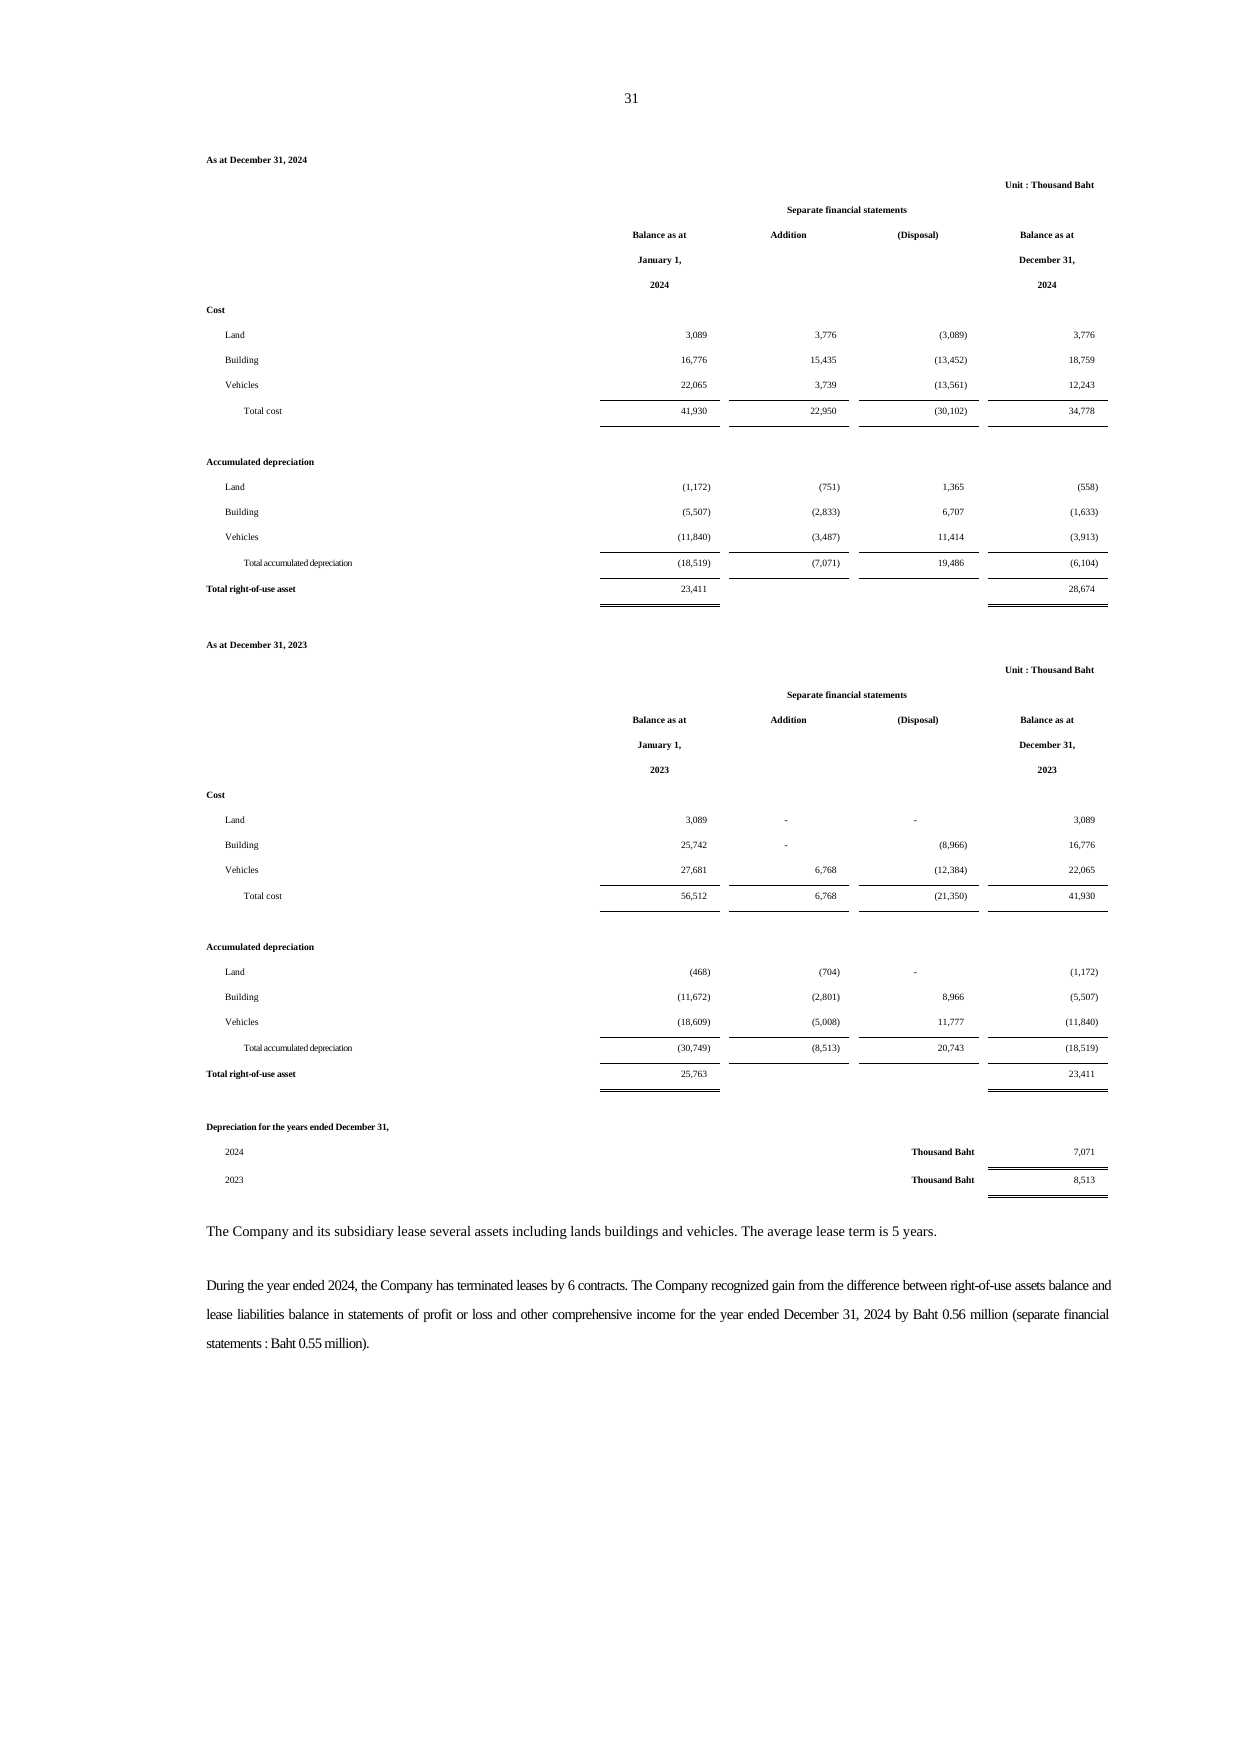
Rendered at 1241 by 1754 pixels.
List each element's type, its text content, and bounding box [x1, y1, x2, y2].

text During the year ended 2024, the Company has terminated leases by 6 contracts. The Company recognized gain from the difference between right-of-use assets balance and lease liabilities balance in statements of profit or loss and other comprehensive income for the year ended December 31, 2024 by Baht 0.56 million (separate financial statements : Baht 0.55 million). [206, 1277, 1111, 1363]
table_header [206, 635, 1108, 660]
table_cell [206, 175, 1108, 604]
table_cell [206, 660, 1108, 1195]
text The Company and its subsidiary lease several assets including lands buildings and vehicles. The average lease term is 5 years. [206, 1223, 1111, 1252]
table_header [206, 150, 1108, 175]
